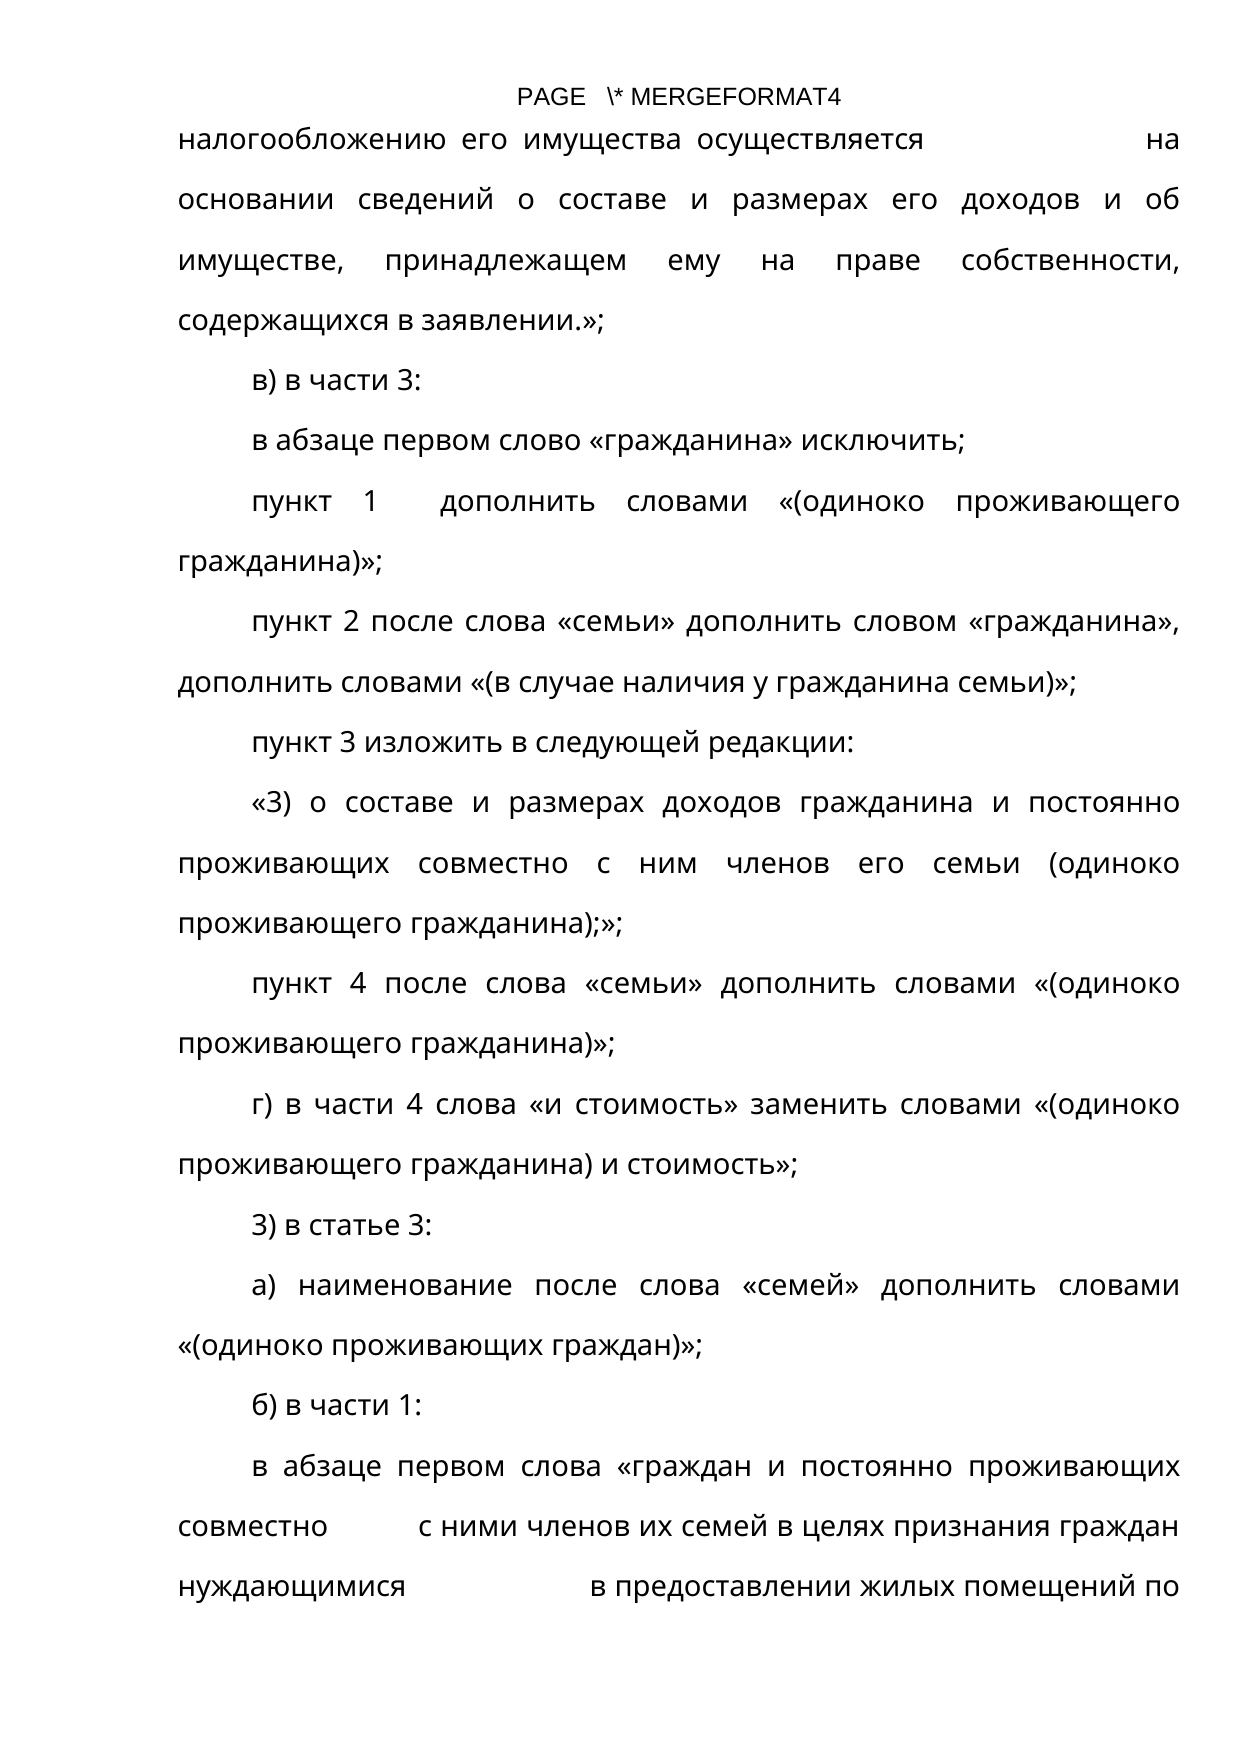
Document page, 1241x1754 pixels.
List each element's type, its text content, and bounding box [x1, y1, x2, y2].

text пункт 4 после слова «семьи» дополнить словами «(одиноко проживающего гражданина)»; [177, 962, 1181, 1062]
text пункт 3 изложить в следующей редакции: [177, 721, 1181, 761]
text пункт 1 дополнить словами «(одиноко проживающего гражданина)»; [177, 480, 1181, 580]
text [177, 1445, 1181, 1605]
text а) наименование после слова «семей» дополнить словами «(одиноко проживающих граждан)»; [177, 1264, 1181, 1364]
text г) в части 4 слова «и стоимость» заменить словами «(одиноко проживающего гражданина) и стоимость»; [177, 1083, 1181, 1183]
text 3) в статье 3: [177, 1204, 1181, 1243]
text пункт 2 после слова «семьи» дополнить словом «гражданина», дополнить словами «(в случае наличия у гражданина семьи)»; [177, 601, 1181, 701]
text в) в части 3: [177, 359, 1181, 399]
text «3) о составе и размерах доходов гражданина и постоянно проживающих совместно с ним членов его семьи (одиноко проживающего гражданина);»; [177, 782, 1181, 942]
text б) в части 1: [177, 1385, 1181, 1424]
text в абзаце первом слово «гражданина» исключить; [177, 420, 1181, 459]
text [177, 118, 1181, 339]
